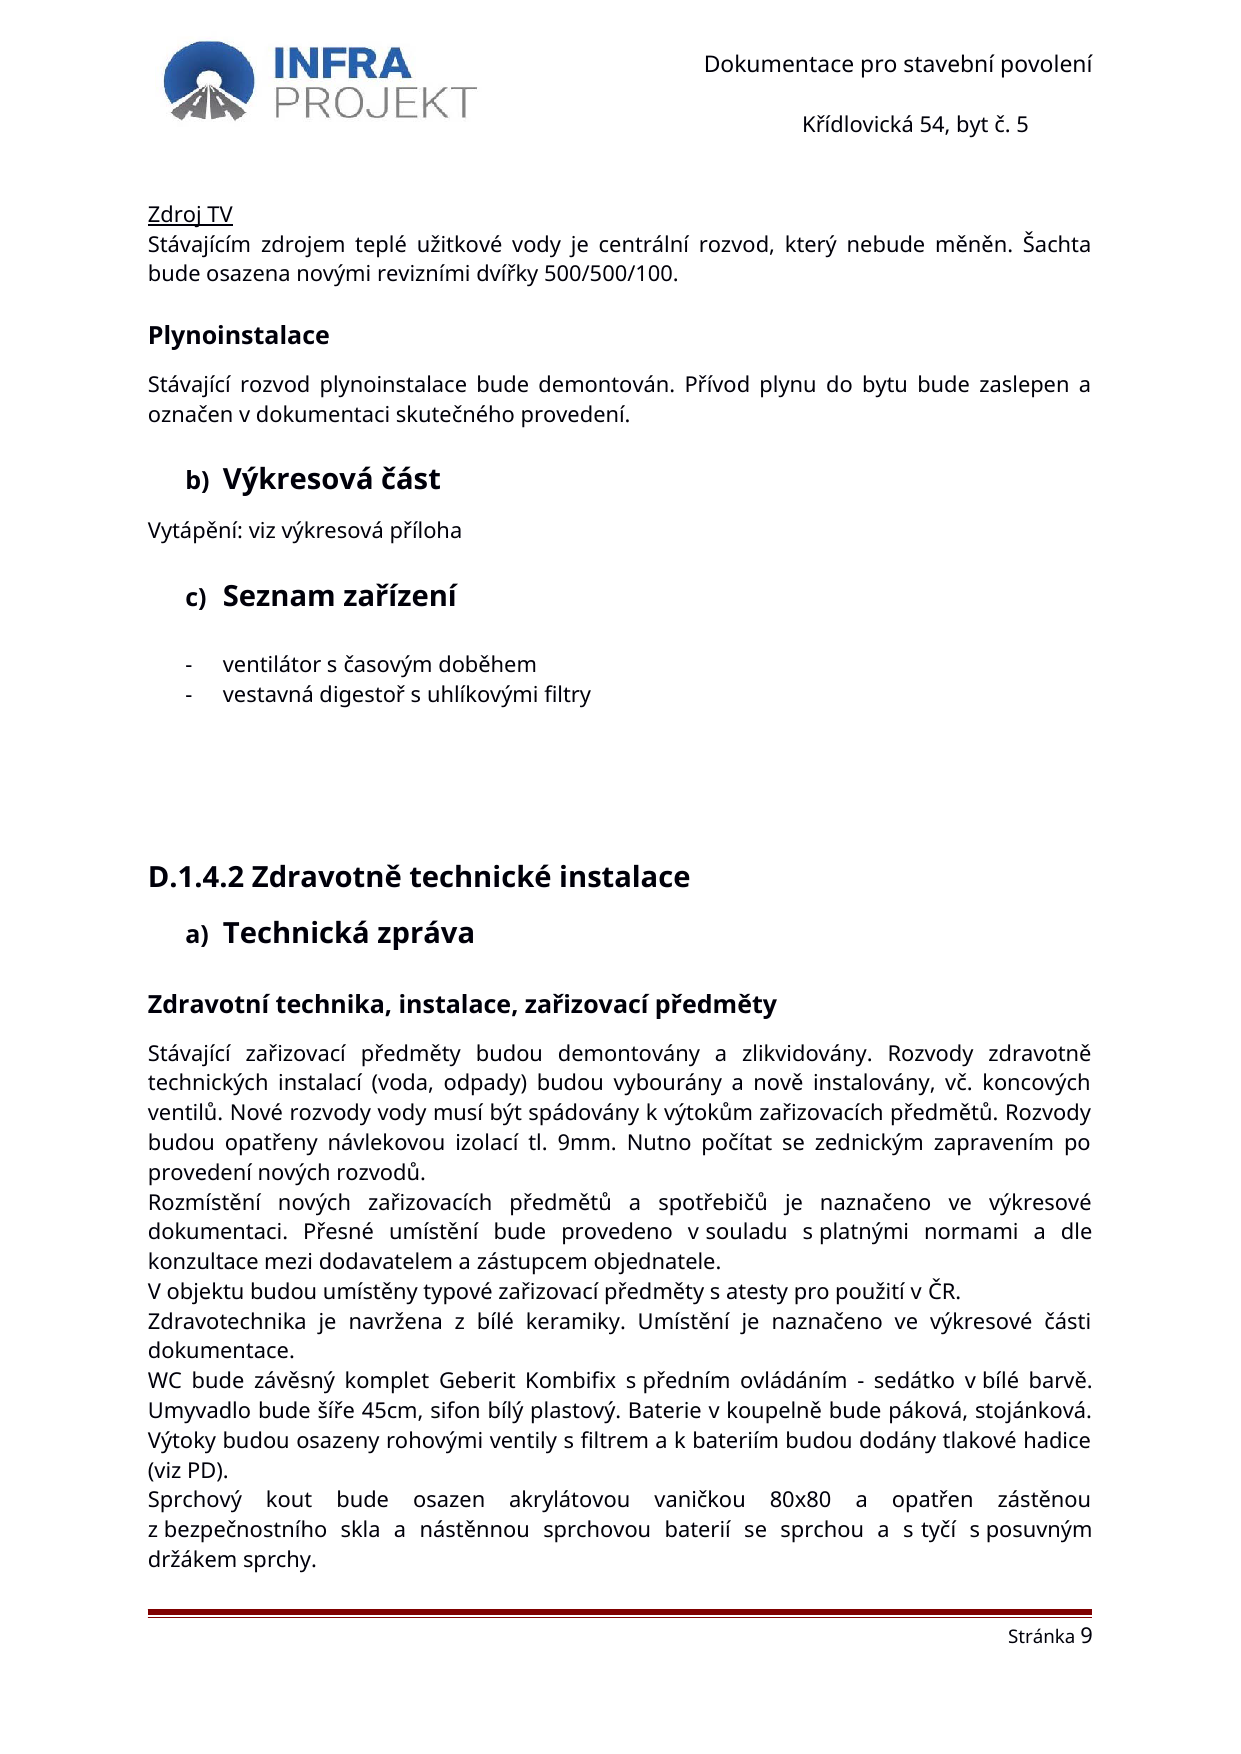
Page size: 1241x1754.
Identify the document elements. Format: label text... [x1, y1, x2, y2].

list Seznam zařízení [185, 575, 1092, 614]
text Stávající rozvod plynoinstalace bude demontován. Přívod plynu do bytu bude zaslepen a označen v dokumentaci skutečného provedení. [148, 369, 1092, 429]
text Rozmístění nových zařizovacích předmětů a spotřebičů je naznačeno ve výkresové dokumentaci. Přesné umístění bude provedeno v souladu s platnými normami a dle konzultace mezi dodavatelem a zástupcem objednatele. [148, 1186, 1092, 1276]
text Sprchový kout bude osazen akrylátovou vaničkou 80x80 a opatřen zástěnou z bezpečnostního skla a nástěnnou sprchovou baterií se sprchou a s tyčí s posuvným držákem sprchy. [148, 1484, 1092, 1574]
list ventilátor s časovým doběhem [185, 649, 1092, 678]
text Stávajícím zdrojem teplé užitkové vody je centrální rozvod, který nebude měněn. Šachta bude osazena novými revizními dvířky 500/500/100. [148, 229, 1092, 288]
text Zdroj TV [148, 199, 1092, 229]
list Technická zpráva [185, 913, 1092, 952]
text Plynoinstalace [148, 318, 1092, 352]
text Stávající zařizovací předměty budou demontovány a zlikvidovány. Rozvody zdravotně technických instalací (voda, odpady) budou vybourány a nově instalovány, vč. koncových ventilů. Nové rozvody vody musí být spádovány k výtokům zařizovacích předmětů. Rozvody budou opatřeny návlekovou izolací tl. 9mm. Nutno počítat se zednickým zapravením po provedení nových rozvodů. [148, 1037, 1092, 1186]
text V objektu budou umístěny typové zařizovací předměty s atesty pro použití v ČR. [148, 1276, 1092, 1306]
text D.1.4.2 Zdravotně technické instalace [148, 856, 1092, 896]
text Zdravotechnika je navržena z bílé keramiky. Umístění je naznačeno ve výkresové části dokumentace. [148, 1306, 1092, 1365]
list Výkresová část [185, 458, 1092, 498]
text Zdravotní technika, instalace, zařizovací předměty [148, 986, 1092, 1020]
list vestavná digestoř s uhlíkovými filtry [185, 678, 1092, 708]
text WC bude závěsný komplet Geberit Kombifix s předním ovládáním - sedátko v bílé barvě. Umyvadlo bude šíře 45cm, sifon bílý plastový. Baterie v koupelně bude páková, stojánková. Výtoky budou osazeny rohovými ventily s filtrem a k bateriím budou dodány tlakové hadice (viz PD). [148, 1365, 1092, 1484]
text Vytápění: viz výkresová příloha [148, 515, 1092, 545]
